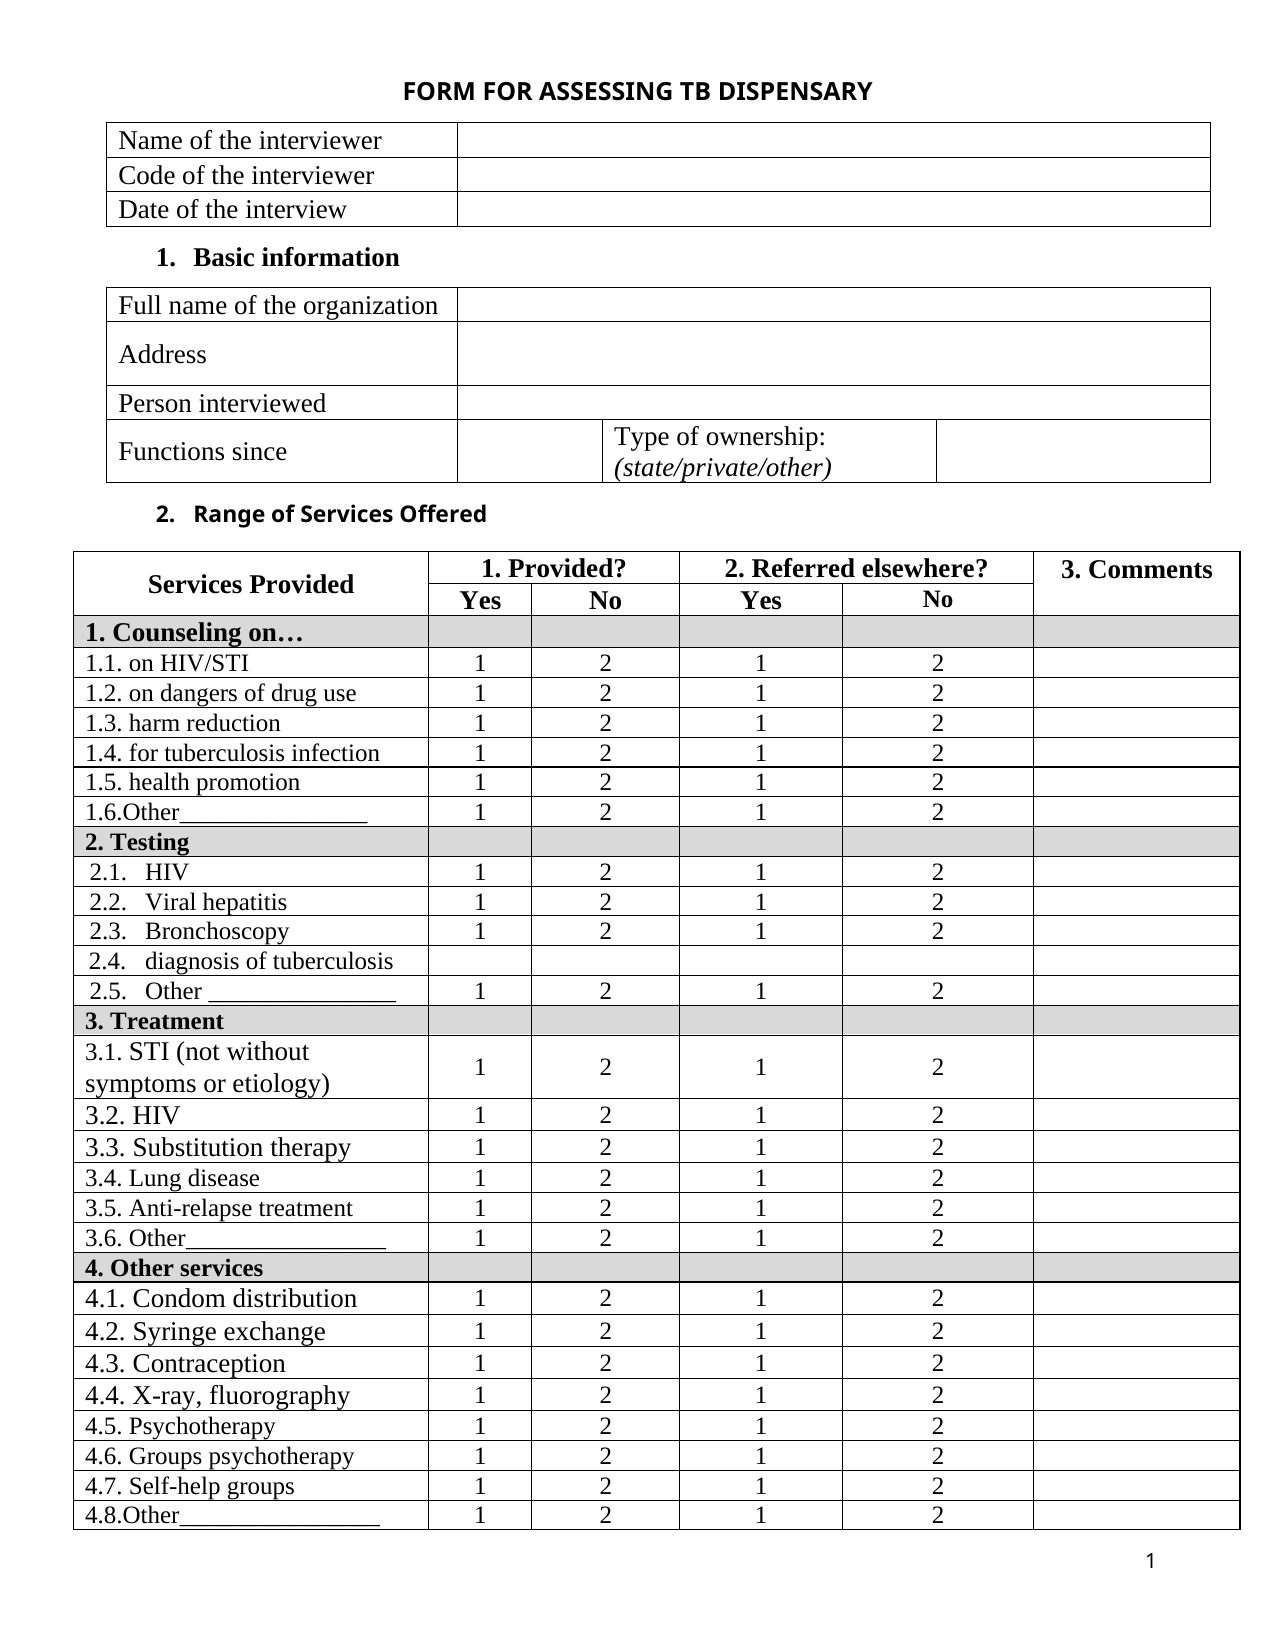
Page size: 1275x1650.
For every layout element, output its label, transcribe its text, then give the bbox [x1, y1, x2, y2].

table_cell 2 [532, 857, 679, 886]
table_cell 2 [532, 1223, 679, 1252]
table_cell 1 [680, 1223, 842, 1252]
table_cell 2 [843, 916, 1033, 945]
table_cell 2 [532, 738, 679, 766]
table_cell 3.4. Lung disease [74, 1163, 428, 1192]
table_cell [1034, 1501, 1239, 1529]
table_header 3. Comments [1034, 552, 1239, 615]
table_cell 2 [532, 1283, 679, 1313]
table_header 1. Provided? [429, 552, 679, 583]
table_cell 2 [843, 1347, 1033, 1378]
table_cell 4. Other services [74, 1253, 428, 1281]
table_cell 4.8.Other________________ [74, 1501, 428, 1529]
table_cell 1 [429, 916, 531, 945]
table_cell diagnosis of tuberculosis [74, 946, 428, 975]
table_cell [1034, 648, 1239, 677]
table_cell [843, 1253, 1033, 1281]
table_cell 1 [429, 1163, 531, 1192]
table_cell 1 [429, 1193, 531, 1222]
table_cell 4.3. Contraception [74, 1347, 428, 1378]
table_cell 1 [680, 1441, 842, 1470]
table_cell [843, 616, 1033, 647]
table_cell 1 [680, 1315, 842, 1346]
table_cell 1 [429, 887, 531, 915]
table_cell [1034, 827, 1239, 856]
table_cell Functions since [107, 420, 457, 482]
table_cell [458, 386, 1210, 419]
table_cell 2 [843, 797, 1033, 826]
table_cell [1034, 1315, 1239, 1346]
table_cell 2 [843, 1441, 1033, 1470]
text FORM FOR ASSESSING TB DISPENSARY [118, 74, 1157, 108]
table_cell 1 [680, 916, 842, 945]
table_cell 2 [843, 708, 1033, 737]
table_cell 1 [680, 1163, 842, 1192]
table_cell 2 [532, 1471, 679, 1499]
table_cell 2 [532, 1411, 679, 1440]
table_cell Address [107, 322, 457, 384]
table_cell 1 [429, 768, 531, 796]
table_cell 2 [532, 1193, 679, 1222]
table_cell [1034, 678, 1239, 707]
table_cell [1034, 1441, 1239, 1470]
table_cell 2 [843, 1471, 1033, 1499]
table_cell 1 [680, 678, 842, 707]
table_cell [843, 827, 1033, 856]
table_cell 2 [843, 1411, 1033, 1440]
table_cell 3.5. Anti-relapse treatment [74, 1193, 428, 1222]
table_cell 1 [429, 738, 531, 766]
table_header Services Provided [74, 552, 428, 615]
table_cell Yes [429, 584, 531, 615]
table_cell [532, 616, 679, 647]
table_cell 2 [532, 1347, 679, 1378]
table_cell 1 [429, 1315, 531, 1346]
list Range of Services Offered [156, 498, 1157, 529]
table_cell 2 [843, 1036, 1033, 1098]
table_cell [843, 1006, 1033, 1034]
table_cell 1. Counseling on… [74, 616, 428, 647]
table_cell 4.5. Psychotherapy [74, 1411, 428, 1440]
table_cell 1 [429, 648, 531, 677]
table_cell [458, 158, 1210, 191]
list Basic information [156, 241, 1157, 272]
table_cell 1.6.Other_______________ [74, 797, 428, 826]
table_cell 3.1. STI (not without symptoms or etiology) [74, 1036, 428, 1098]
table_cell 2 [532, 768, 679, 796]
table_cell 1 [429, 708, 531, 737]
table_cell [680, 827, 842, 856]
table_cell 1 [680, 1036, 842, 1098]
table_cell 4.6. Groups psychotherapy [74, 1441, 428, 1470]
table_cell 1 [429, 1379, 531, 1410]
table_header Name of the interviewer [107, 123, 457, 157]
table_cell 2 [843, 738, 1033, 766]
table_cell 3.2. HIV [74, 1099, 428, 1130]
table_cell [1034, 738, 1239, 766]
table_cell [429, 616, 531, 647]
table_cell 2 [532, 648, 679, 677]
table_cell 1 [680, 1347, 842, 1378]
table_cell 1 [680, 976, 842, 1005]
table_cell 2 [532, 1379, 679, 1410]
table_cell [458, 192, 1210, 226]
table_header [458, 288, 1210, 321]
table_cell 2 [532, 1036, 679, 1098]
table_cell 2 [532, 1441, 679, 1470]
table_cell 2 [843, 1283, 1033, 1313]
table_cell 1 [680, 1131, 842, 1162]
table_cell [1034, 946, 1239, 975]
table_cell [1034, 708, 1239, 737]
table_cell No [843, 584, 1033, 615]
table_cell 2 [843, 1163, 1033, 1192]
table_cell [1034, 887, 1239, 915]
table_cell 1 [429, 1131, 531, 1162]
table_cell 1.5. health promotion [74, 768, 428, 796]
table_cell [1034, 1006, 1239, 1034]
table_cell [1034, 1223, 1239, 1252]
table_cell 2 [843, 1315, 1033, 1346]
table_cell 1 [429, 1501, 531, 1529]
table_cell 1.4. for tuberculosis infection [74, 738, 428, 766]
table_cell 1 [429, 976, 531, 1005]
table_cell [843, 946, 1033, 975]
table_cell 1 [429, 1283, 531, 1313]
table_cell 1 [680, 1193, 842, 1222]
table_cell 1 [680, 738, 842, 766]
table_cell [1034, 1471, 1239, 1499]
table_cell 1 [429, 797, 531, 826]
table_cell No [532, 584, 679, 615]
table_cell [458, 322, 1210, 384]
table_cell 4.2. Syringe exchange [74, 1315, 428, 1346]
table_cell 1 [680, 887, 842, 915]
table_cell 2 [532, 678, 679, 707]
table_cell [1034, 616, 1239, 647]
table_cell [1034, 1283, 1239, 1313]
table_cell 2 [843, 1379, 1033, 1410]
table_cell 4.1. Condom distribution [74, 1283, 428, 1313]
table_cell 1 [680, 1471, 842, 1499]
table_cell 2 [532, 708, 679, 737]
table_cell 4.7. Self-help groups [74, 1471, 428, 1499]
table_cell 1 [680, 708, 842, 737]
table_cell [1034, 857, 1239, 886]
table_cell [429, 1253, 531, 1281]
table_header 2. Referred elsewhere? [680, 552, 1033, 583]
table_cell [458, 420, 602, 482]
table_cell 1 [429, 678, 531, 707]
table_cell [532, 1253, 679, 1281]
table_cell [1034, 1131, 1239, 1162]
table_cell 1 [429, 1223, 531, 1252]
table_cell 1.1. оn HIV/STI [74, 648, 428, 677]
table_cell 3. Treatment [74, 1006, 428, 1034]
table_cell 2 [843, 768, 1033, 796]
table_cell [680, 946, 842, 975]
table_cell Yes [680, 584, 842, 615]
table_cell 1 [680, 768, 842, 796]
table_cell Other _______________ [74, 976, 428, 1005]
table_cell 1 [680, 1099, 842, 1130]
table_cell 2 [532, 976, 679, 1005]
table_cell Person interviewed [107, 386, 457, 419]
table_cell 1 [680, 1379, 842, 1410]
table_cell [1034, 768, 1239, 796]
table_cell 1 [680, 857, 842, 886]
table_cell [680, 1006, 842, 1034]
table_cell Bronchoscopy [74, 916, 428, 945]
table_cell 1 [429, 1441, 531, 1470]
table_cell 1 [429, 1099, 531, 1130]
table_cell 2 [532, 1131, 679, 1162]
table_cell 2 [843, 976, 1033, 1005]
table_cell 2 [843, 1223, 1033, 1252]
table_cell [1034, 1411, 1239, 1440]
table_header Full name of the organization [107, 288, 457, 321]
table_header [458, 123, 1210, 157]
table_cell 1 [429, 1036, 531, 1098]
table_cell [429, 827, 531, 856]
table_cell 1 [680, 1501, 842, 1529]
table_cell 1 [680, 1283, 842, 1313]
table_cell [1034, 1253, 1239, 1281]
table_cell 2 [843, 1099, 1033, 1130]
table_cell [680, 616, 842, 647]
table_cell Type of ownership: (state/private/other) [603, 420, 936, 482]
table_cell [1034, 1347, 1239, 1378]
table_cell [1034, 976, 1239, 1005]
table_cell [532, 827, 679, 856]
table_cell 4.4. X-ray, fluorography [74, 1379, 428, 1410]
table_cell 2 [532, 887, 679, 915]
table_cell [680, 1253, 842, 1281]
table_cell 1.2. on dangers of drug use [74, 678, 428, 707]
table_cell [1034, 1036, 1239, 1098]
table_cell [532, 1006, 679, 1034]
table_cell [429, 946, 531, 975]
table_cell [532, 946, 679, 975]
table_cell 1 [429, 1347, 531, 1378]
table_cell [1034, 797, 1239, 826]
table_cell 2 [843, 678, 1033, 707]
table_cell Date of the interview [107, 192, 457, 226]
table_cell Viral hepatitis [74, 887, 428, 915]
table_cell 1 [429, 857, 531, 886]
table_cell 3.6. Other________________ [74, 1223, 428, 1252]
table_cell 1 [680, 797, 842, 826]
table_cell 2 [843, 1501, 1033, 1529]
table_cell [1034, 1379, 1239, 1410]
table_cell 1 [429, 1411, 531, 1440]
table_cell 2. Testing [74, 827, 428, 856]
table_cell 3.3. Substitution therapy [74, 1131, 428, 1162]
table_cell 2 [532, 1163, 679, 1192]
table_cell [429, 1006, 531, 1034]
table_cell 2 [843, 1193, 1033, 1222]
table_cell 2 [843, 1131, 1033, 1162]
table_cell 1.3. harm reduction [74, 708, 428, 737]
table_cell 2 [532, 916, 679, 945]
table_cell [1034, 1163, 1239, 1192]
table_cell 2 [843, 648, 1033, 677]
table_cell [1034, 916, 1239, 945]
table_cell 1 [680, 648, 842, 677]
table_cell [1034, 1193, 1239, 1222]
table_cell 2 [532, 1501, 679, 1529]
table_cell 2 [532, 797, 679, 826]
table_cell 1 [680, 1411, 842, 1440]
table_cell 2 [532, 1099, 679, 1130]
table_cell [937, 420, 1210, 482]
table_cell HIV [74, 857, 428, 886]
table_cell 1 [429, 1471, 531, 1499]
table_cell 2 [532, 1315, 679, 1346]
table_cell 2 [843, 857, 1033, 886]
table_cell 2 [843, 887, 1033, 915]
table_cell Code of the interviewer [107, 158, 457, 191]
table_cell [1034, 1099, 1239, 1130]
